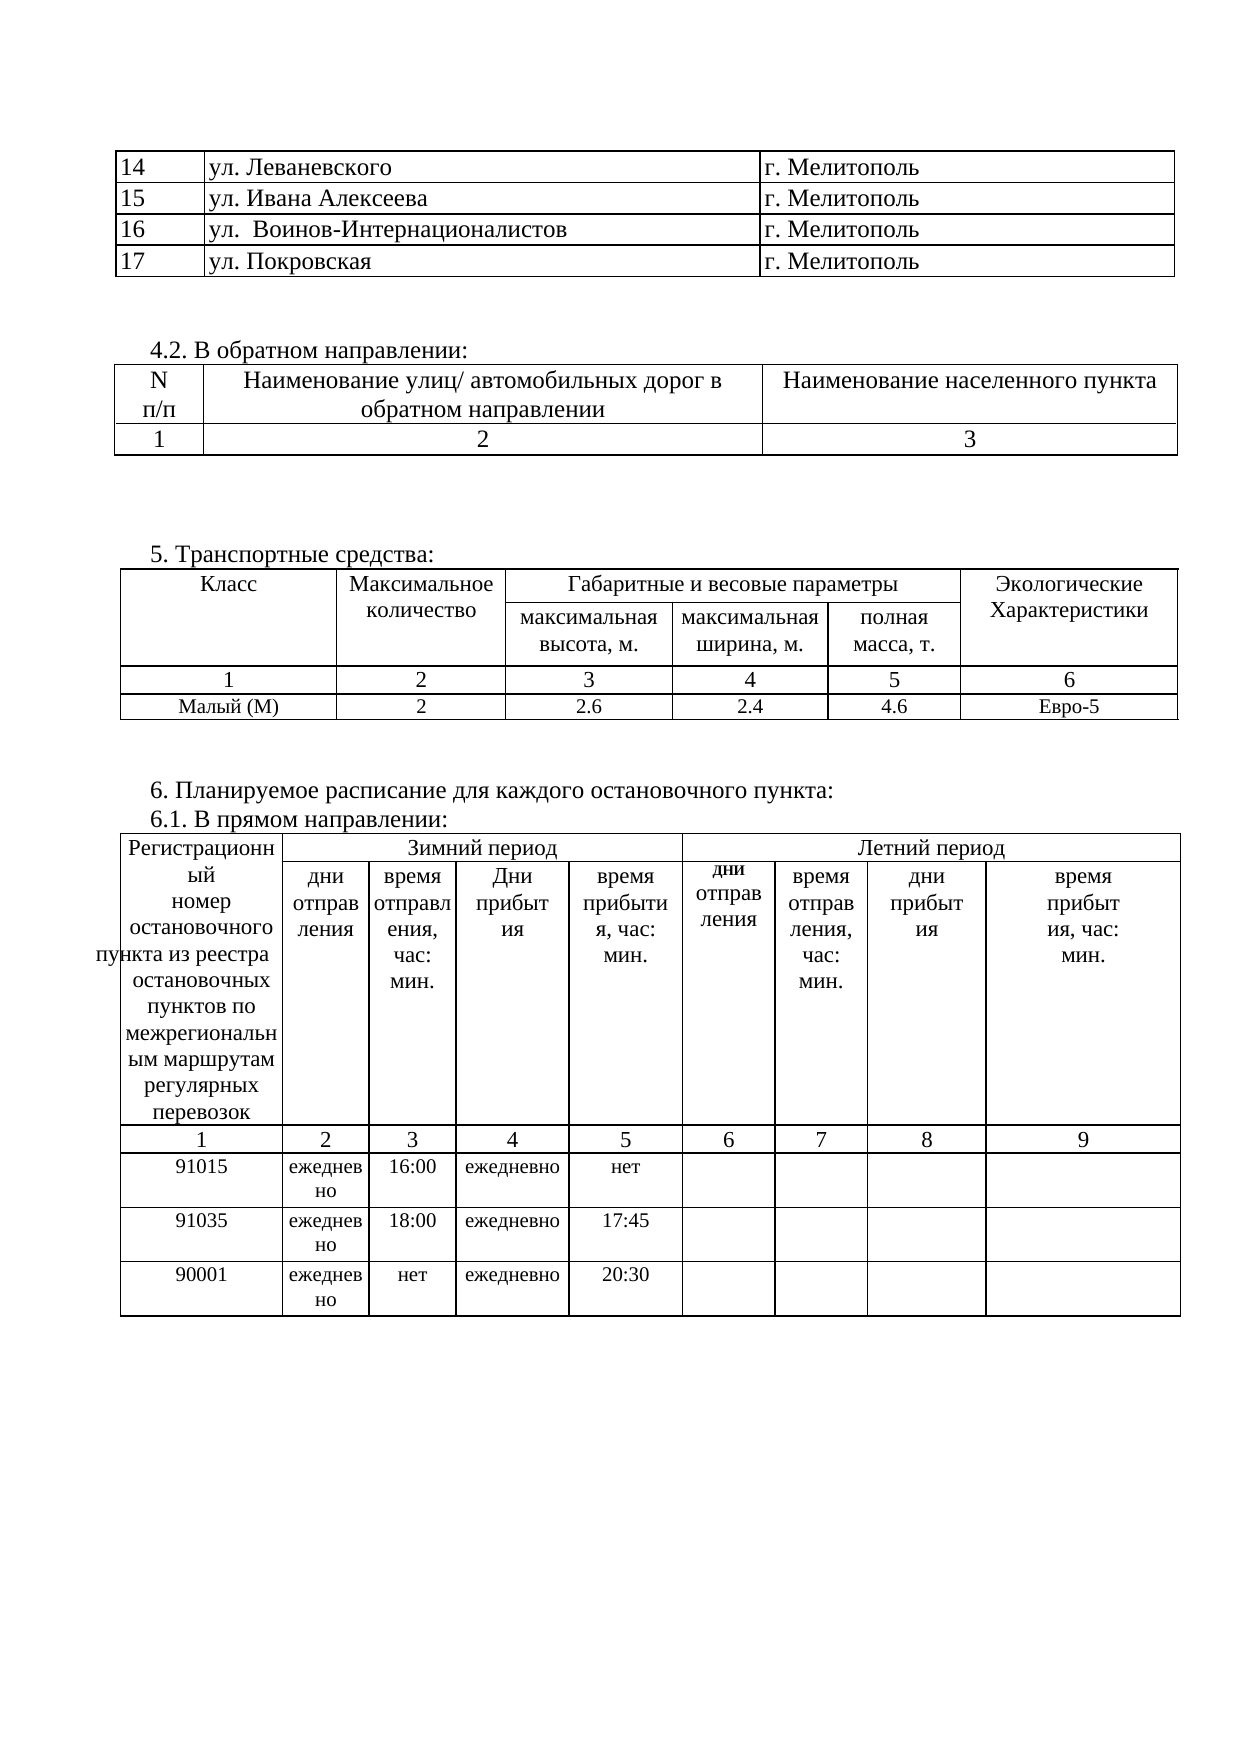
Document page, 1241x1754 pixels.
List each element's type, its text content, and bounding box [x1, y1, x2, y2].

text 4.2. В обратном направлении: [150, 335, 1090, 364]
table_cell 3 [506, 667, 672, 693]
table_cell [987, 1208, 1180, 1261]
table_cell 17:45 [570, 1208, 682, 1261]
table_cell нет [370, 1262, 455, 1315]
table_cell 4.6 [829, 695, 960, 718]
table_cell 1 [121, 1126, 282, 1152]
text 6. Планируемое расписание для каждого остановочного пункта: [150, 775, 1090, 804]
table_cell 16 [117, 215, 204, 244]
table_cell [868, 1262, 985, 1315]
table_cell максимальная высота, м. [506, 603, 672, 665]
table_header Зимний период [283, 834, 682, 861]
text 5. Транспортные средства: [150, 539, 1090, 568]
table_cell 16:00 [370, 1154, 455, 1206]
table_cell полная масса, т. [829, 603, 960, 665]
table_header Регистрационный номер остановочного пункта из реестра остановочных пунктов по межрегиональным маршрутам регулярных перевозок [121, 834, 282, 1124]
table_cell 14 [117, 152, 204, 181]
table_header Максимальное количество [337, 570, 505, 665]
table_cell 2 [337, 695, 505, 718]
table_cell 17 [117, 246, 204, 276]
table_cell 3 [370, 1126, 455, 1152]
table_header Наименование населенного пункта [763, 365, 1177, 423]
table_cell 18:00 [370, 1208, 455, 1261]
table_header Класс [121, 570, 336, 665]
table_cell ежедневно [283, 1154, 368, 1206]
table_cell 91015 [121, 1154, 282, 1206]
table_cell дни отправ ления [283, 862, 368, 1124]
table_cell ДНИ отправ ления [683, 862, 774, 1124]
text 6.1. В прямом направлении: [150, 804, 1090, 833]
table_cell 1 [121, 667, 336, 693]
table_cell 6 [961, 667, 1177, 693]
table_cell [683, 1154, 774, 1206]
table_cell ежедневно [457, 1208, 568, 1261]
table_cell 1 [115, 424, 203, 454]
table_cell 9 [987, 1126, 1180, 1152]
table_cell 90001 [121, 1262, 282, 1315]
table_cell ул. Покровская [205, 246, 759, 276]
table_cell время прибыти я, час: мин. [570, 862, 682, 1124]
table_cell г. Мелитополь [761, 183, 1174, 213]
table_cell ул. Ивана Алексеева [205, 183, 759, 213]
table_cell 15 [117, 183, 204, 213]
table_header Экологические Характеристики [961, 570, 1177, 665]
table_cell [776, 1208, 867, 1261]
table_cell 7 [776, 1126, 867, 1152]
table_cell 2.6 [506, 695, 672, 718]
table_cell 4 [457, 1126, 568, 1152]
table_cell дни прибыт ия [868, 862, 985, 1124]
table_cell ежедневно [457, 1154, 568, 1206]
table_cell 4 [673, 667, 827, 693]
table_cell ул. Воинов-Интернационалистов [205, 215, 759, 244]
table_cell ежедневно [457, 1262, 568, 1315]
table_cell г. Мелитополь [761, 215, 1174, 244]
table_cell 6 [683, 1126, 774, 1152]
table_cell [987, 1262, 1180, 1315]
table_header Наименование улиц/ автомобильных дорог в обратном направлении [204, 365, 762, 423]
table_cell 5 [570, 1126, 682, 1152]
table_cell Малый (М) [121, 695, 336, 718]
table_cell 2 [337, 667, 505, 693]
table_cell 2 [283, 1126, 368, 1152]
table_cell 3 [763, 423, 1177, 454]
table_cell нет [570, 1154, 682, 1206]
table_cell г. Мелитополь [761, 246, 1174, 276]
table_cell [683, 1262, 774, 1315]
table_cell ул. Леваневского [205, 152, 759, 181]
table_cell 2.4 [673, 695, 827, 718]
table_cell 5 [829, 667, 960, 693]
table_cell время прибыт ия, час: мин. [987, 862, 1180, 1124]
table_cell 91035 [121, 1208, 282, 1261]
table_cell ежедневно [283, 1208, 368, 1261]
table_cell [868, 1208, 985, 1261]
table_cell [683, 1208, 774, 1261]
table_cell время отправл ения, час: мин. [370, 862, 455, 1124]
table_header Летний период [683, 834, 1180, 861]
table_cell Дни прибыт ия [457, 862, 568, 1124]
table_cell 2 [204, 424, 762, 454]
table_cell [776, 1262, 867, 1315]
table_header N п/п [115, 365, 203, 423]
table_cell ежедневно [283, 1262, 368, 1315]
table_cell [776, 1154, 867, 1206]
table_cell максимальная ширина, м. [673, 603, 827, 665]
table_cell Евро-5 [961, 695, 1177, 718]
table_header Габаритные и весовые параметры [506, 570, 960, 602]
table_cell [868, 1154, 985, 1206]
table_cell 20:30 [570, 1262, 682, 1315]
table_cell 8 [868, 1126, 985, 1152]
table_cell время отправ ления, час: мин. [776, 862, 867, 1124]
table_cell [987, 1154, 1180, 1206]
table_cell г. Мелитополь [761, 152, 1174, 181]
